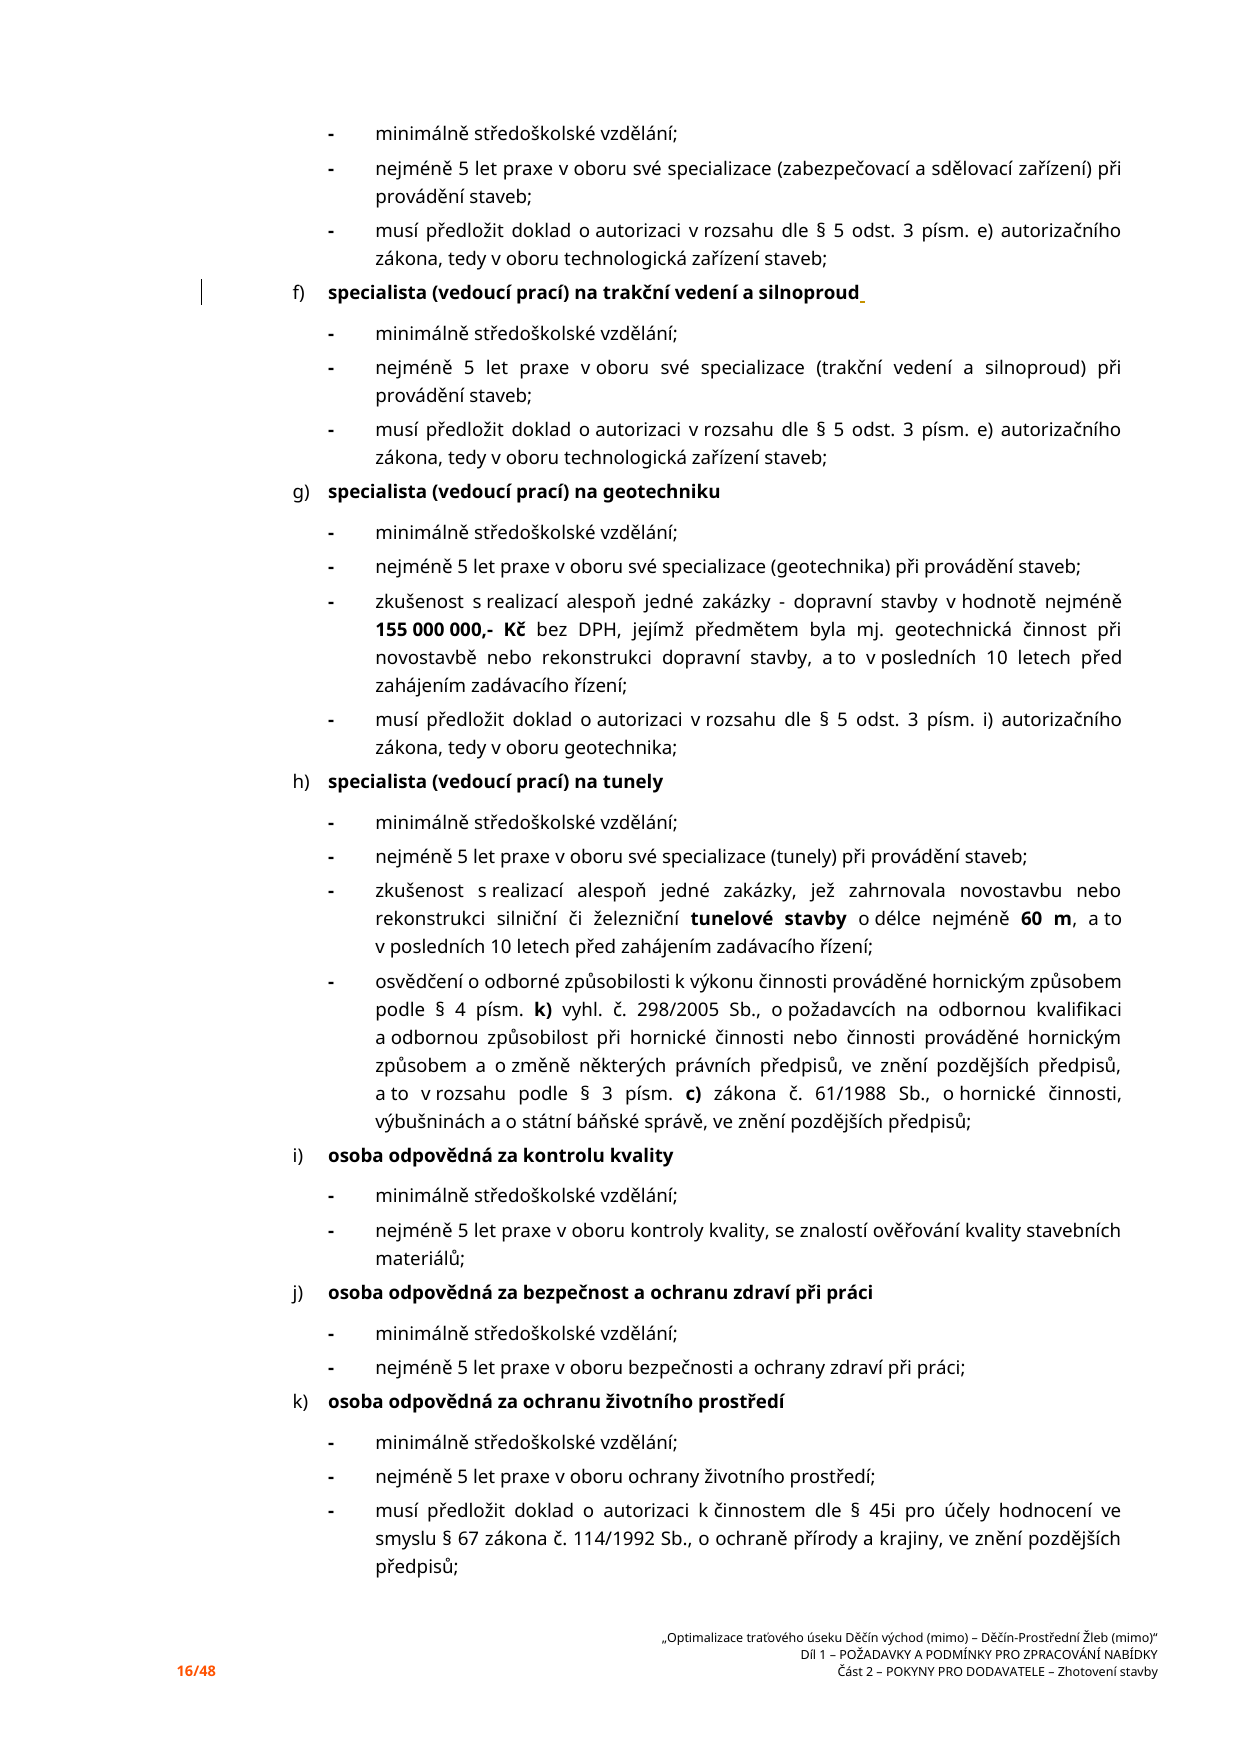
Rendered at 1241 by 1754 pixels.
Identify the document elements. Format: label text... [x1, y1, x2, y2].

text zkušenost s realizací alespoň jedné zakázky, jež zahrnovala novostavbu nebo rekonstrukci silniční či železniční tunelové stavby o délce nejméně 60 m, a to v posledních 10 letech před zahájením zadávacího řízení; [328, 878, 1122, 959]
text nejméně 5 let praxe v oboru své specializace (tunely) při provádění staveb; [328, 843, 1122, 869]
text musí předložit doklad o autorizaci k činnostem dle § 45i pro účely hodnocení ve smyslu § 67 zákona č. 114/1992 Sb., o ochraně přírody a krajiny, ve znění pozdějších předpisů; [328, 1497, 1122, 1579]
text zkušenost s realizací alespoň jedné zakázky - dopravní stavby v hodnotě nejméně 155 000 000,- Kč bez DPH, jejímž předmětem byla mj. geotechnická činnost při novostavbě nebo rekonstrukci dopravní stavby, a to v posledních 10 letech před zahájením zadávacího řízení; [328, 588, 1122, 697]
text osoba odpovědná za bezpečnost a ochranu zdraví při práci [292, 1279, 1122, 1305]
text minimálně středoškolské vzdělání; [328, 121, 1122, 146]
text nejméně 5 let praxe v oboru ochrany životního prostředí; [328, 1463, 1122, 1489]
text nejméně 5 let praxe v oboru své specializace (zabezpečovací a sdělovací zařízení) při provádění staveb; [328, 155, 1122, 208]
text nejméně 5 let praxe v oboru své specializace (trakční vedení a silnoproud) při provádění staveb; [328, 354, 1122, 408]
text musí předložit doklad o autorizaci v rozsahu dle § 5 odst. 3 písm. e) autorizačního zákona, tedy v oboru technologická zařízení staveb; [328, 417, 1122, 470]
text minimálně středoškolské vzdělání; [328, 519, 1122, 545]
text musí předložit doklad o autorizaci v rozsahu dle § 5 odst. 3 písm. e) autorizačního zákona, tedy v oboru technologická zařízení staveb; [328, 217, 1122, 271]
text minimálně středoškolské vzdělání; [328, 1429, 1122, 1454]
text nejméně 5 let praxe v oboru své specializace (geotechnika) při provádění staveb; [328, 554, 1122, 579]
text minimálně středoškolské vzdělání; [328, 1183, 1122, 1208]
text osoba odpovědná za kontrolu kvality [292, 1142, 1122, 1168]
text osvědčení o odborné způsobilosti k výkonu činnosti prováděné hornickým způsobem podle § 4 písm. k) vyhl. č. 298/2005 Sb., o požadavcích na odbornou kvalifikaci a odbornou způsobilost při hornické činnosti nebo činnosti prováděné hornickým způsobem a o změně některých právních předpisů, ve znění pozdějších předpisů, a to v rozsahu podle § 3 písm. c) zákona č. 61/1988 Sb., o hornické činnosti, výbušninách a o státní báňské správě, ve znění pozdějších předpisů; [328, 968, 1122, 1133]
text minimálně středoškolské vzdělání; [328, 320, 1122, 346]
text musí předložit doklad o autorizaci v rozsahu dle § 5 odst. 3 písm. i) autorizačního zákona, tedy v oboru geotechnika; [328, 706, 1122, 760]
text specialista (vedoucí prací) na trakční vedení a silnoproud [292, 279, 1122, 305]
text nejméně 5 let praxe v oboru bezpečnosti a ochrany zdraví při práci; [328, 1354, 1122, 1380]
text nejméně 5 let praxe v oboru kontroly kvality, se znalostí ověřování kvality stavebních materiálů; [328, 1217, 1122, 1271]
text specialista (vedoucí prací) na geotechniku [292, 479, 1122, 504]
text minimálně středoškolské vzdělání; [328, 809, 1122, 834]
text osoba odpovědná za ochranu životního prostředí [292, 1388, 1122, 1414]
text specialista (vedoucí prací) na tunely [292, 768, 1122, 794]
text minimálně středoškolské vzdělání; [328, 1320, 1122, 1345]
